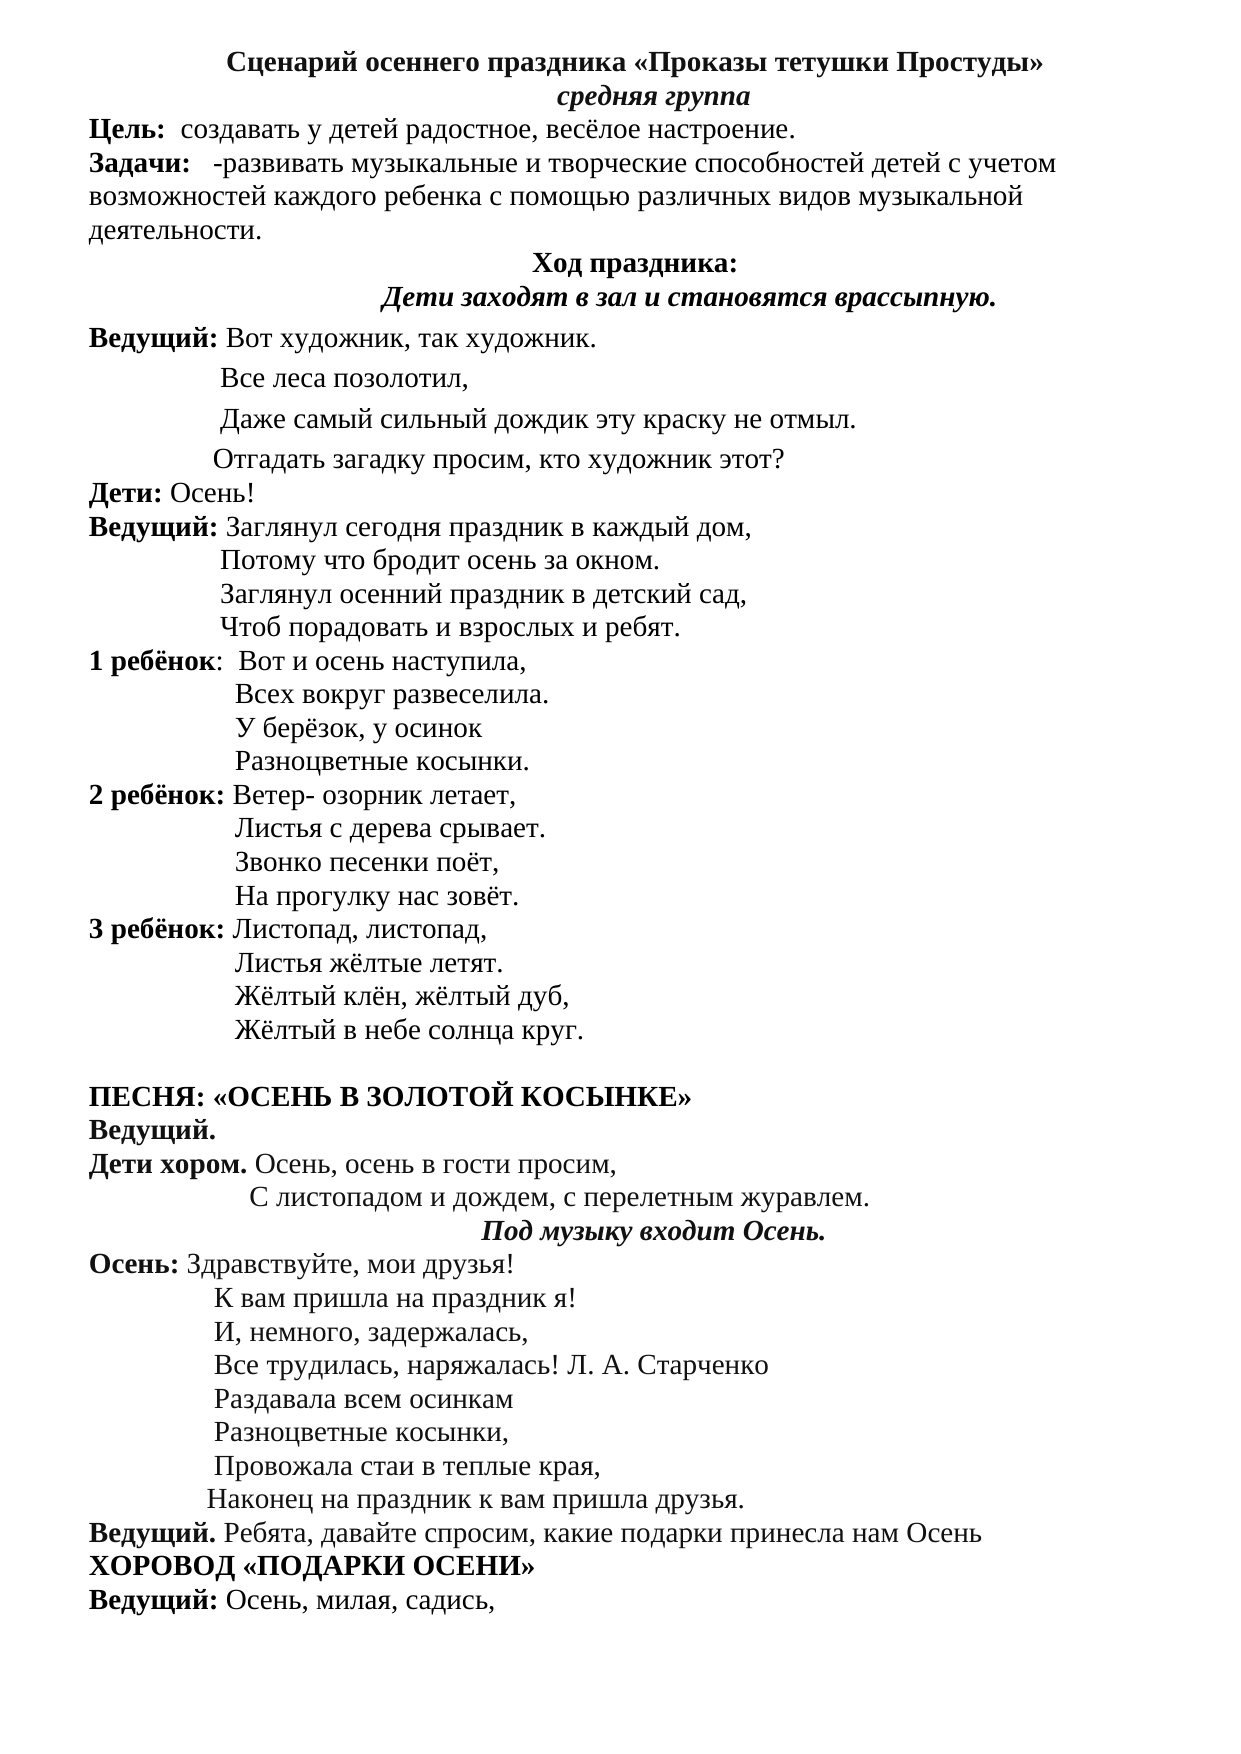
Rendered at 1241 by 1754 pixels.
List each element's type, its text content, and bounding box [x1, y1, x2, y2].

text Дети заходят в зал и становятся врассыпную. [89, 279, 1181, 313]
text Звонко песенки поёт, [89, 844, 1181, 878]
text Цель: создавать у детей радостное, весёлое настроение. [89, 111, 1181, 145]
text Листья с дерева срывает. [89, 811, 1181, 844]
text И, немного, задержалась, [89, 1314, 1181, 1347]
text Чтоб порадовать и взрослых и ребят. [89, 609, 1181, 643]
text Отгадать загадку просим, кто художник этот? [89, 434, 1181, 475]
text Ведущий: Заглянул сегодня праздник в каждый дом, [89, 509, 1181, 542]
text Осень: Здравствуйте, мои друзья! [89, 1247, 1181, 1280]
text Под музыку входит Осень. [89, 1213, 1181, 1247]
text К вам пришла на праздник я! [89, 1280, 1181, 1314]
text ПЕСНЯ: «ОСЕНЬ В ЗОЛОТОЙ КОСЫНКЕ» [89, 1079, 1181, 1112]
text Разноцветные косынки, [89, 1414, 1181, 1448]
text Дети хором. Осень, осень в гости просим, [89, 1146, 1181, 1179]
text Ведущий: Вот художник, так художник. [89, 313, 1181, 353]
text ХОРОВОД «ПОДАРКИ ОСЕНИ» [89, 1548, 1181, 1582]
text Жёлтый клён, жёлтый дуб, [89, 978, 1181, 1012]
text 1 ребёнок: Вот и осень наступила, [89, 643, 1181, 676]
text Раздавала всем осинкам [89, 1381, 1181, 1414]
text Ведущий. [89, 1112, 1181, 1146]
text Сценарий осеннего праздника «Проказы тетушки Простуды» [89, 44, 1181, 78]
text Все леса позолотил, [89, 353, 1181, 394]
text Провожала стаи в теплые края, [89, 1448, 1181, 1481]
text Дети: Осень! [89, 475, 1181, 509]
text Ведущий: Осень, милая, садись, [89, 1582, 1181, 1616]
text Листья жёлтые летят. [89, 945, 1181, 978]
text 2 ребёнок: Ветер- озорник летает, [89, 777, 1181, 811]
text 3 ребёнок: Листопад, листопад, [89, 911, 1181, 945]
text У берёзок, у осинок [89, 710, 1181, 743]
text Заглянул осенний праздник в детский сад, [89, 576, 1181, 609]
text Ход праздника: [89, 246, 1181, 279]
text Ведущий. Ребята, давайте спросим, какие подарки принесла нам Осень [89, 1515, 1181, 1548]
text средняя группа [89, 78, 1181, 111]
text Наконец на праздник к вам пришла друзья. [89, 1481, 1181, 1515]
text Даже самый сильный дождик эту краску не отмыл. [89, 394, 1181, 434]
text Всех вокруг развеселила. [89, 676, 1181, 710]
text Жёлтый в небе солнца круг. [89, 1012, 1181, 1045]
text На прогулку нас зовёт. [89, 878, 1181, 911]
text С листопадом и дождем, с перелетным журавлем. [89, 1179, 1181, 1213]
text Потому что бродит осень за окном. [89, 542, 1181, 576]
text Задачи: -развивать музыкальные и творческие способностей детей с учетом возможностей каждого ребенка с помощью различных видов музыкальной деятельности. [89, 145, 1181, 246]
text Все трудилась, наряжалась! Л. А. Старченко [89, 1347, 1181, 1381]
text Разноцветные косынки. [89, 743, 1181, 777]
